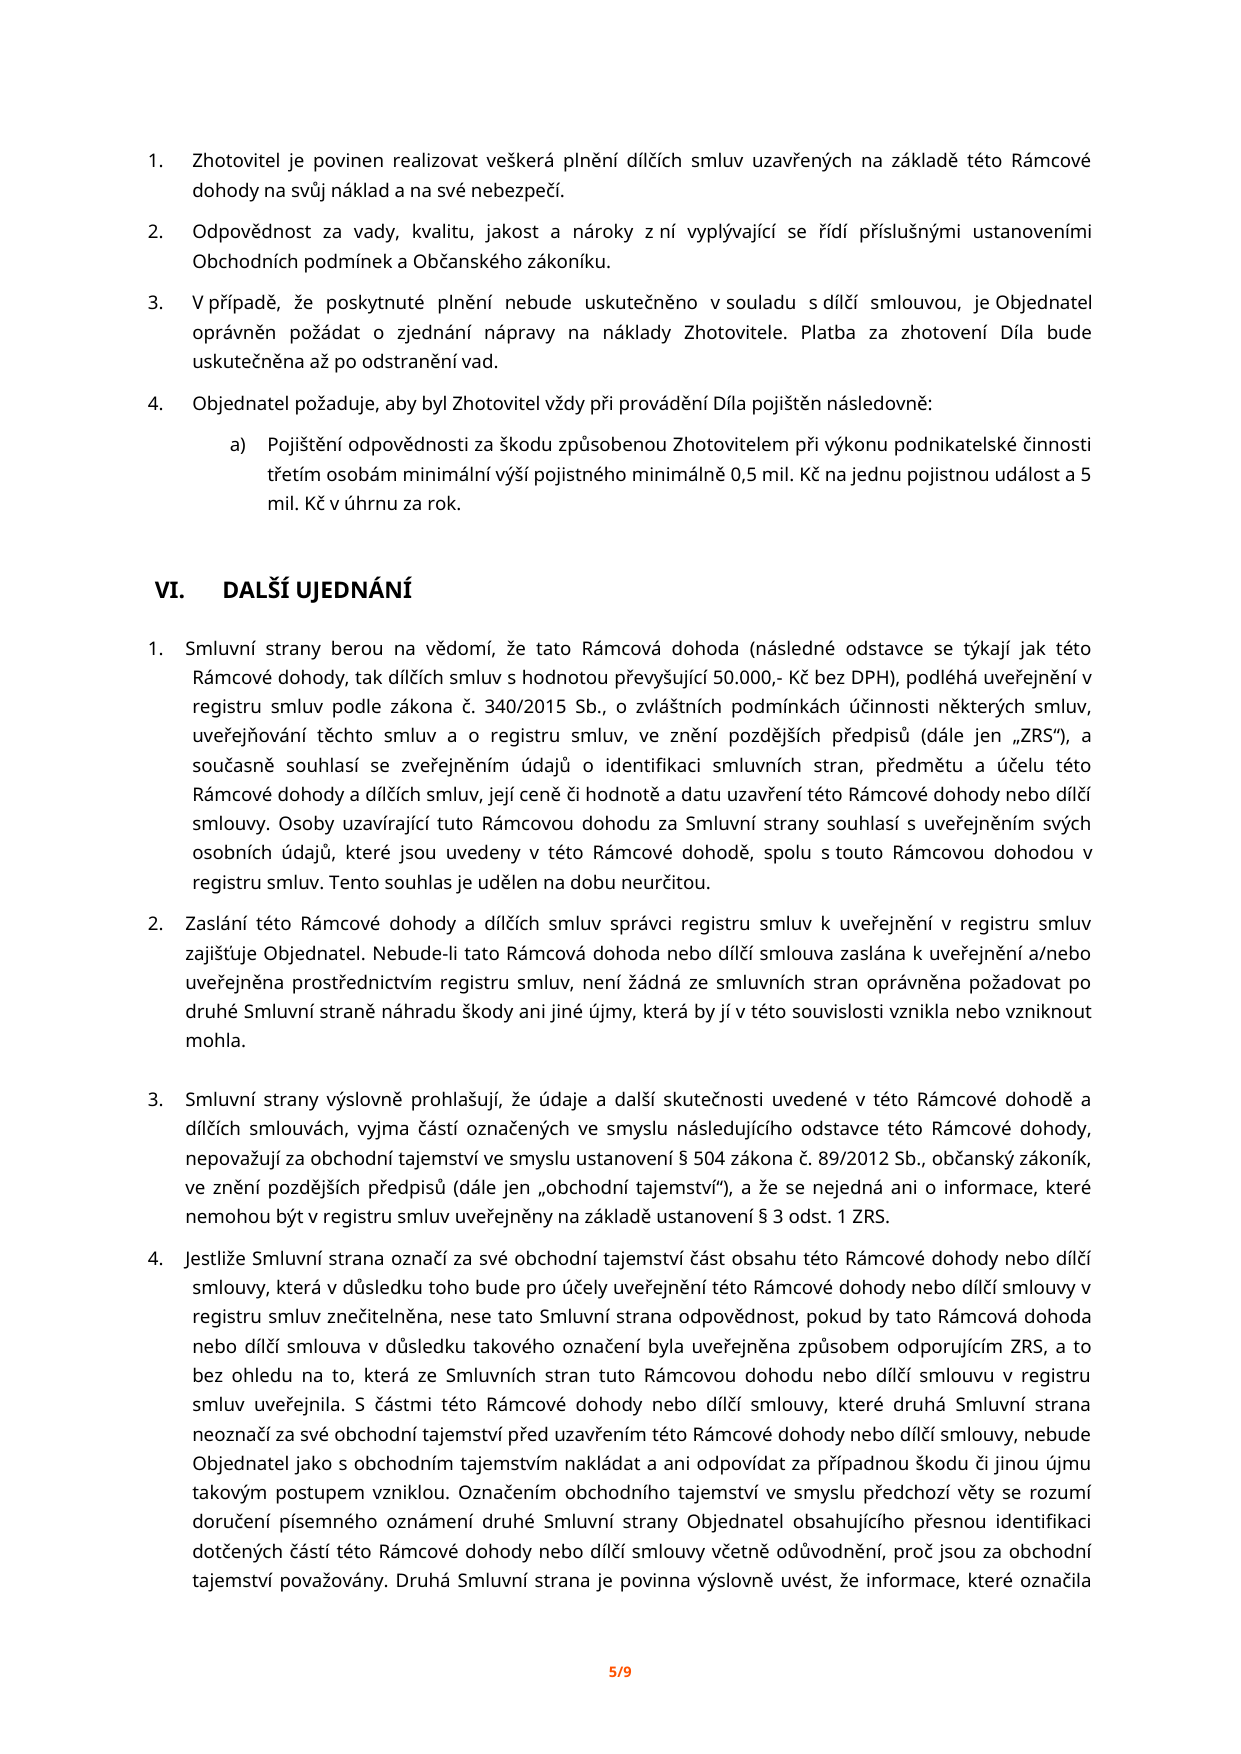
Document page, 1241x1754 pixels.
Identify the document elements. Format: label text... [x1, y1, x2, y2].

list Zhotovitel je povinen realizovat veškerá plnění dílčích smluv uzavřených na základě této Rámcové dohody na svůj náklad a na své nebezpečí. [148, 148, 1093, 202]
list Smluvní strany berou na vědomí, že tato Rámcová dohoda (následné odstavce se týkají jak této Rámcové dohody, tak dílčích smluv s hodnotou převyšující 50.000,- Kč bez DPH), podléhá uveřejnění v registru smluv podle zákona č. 340/2015 Sb., o zvláštních podmínkách účinnosti některých smluv, uveřejňování těchto smluv a o registru smluv, ve znění pozdějších předpisů (dále jen „ZRS“), a současně souhlasí se zveřejněním údajů o identifikaci smluvních stran, předmětu a účelu této Rámcové dohody a dílčích smluv, její ceně či hodnotě a datu uzavření této Rámcové dohody nebo dílčí smlouvy. Osoby uzavírající tuto Rámcovou dohodu za Smluvní strany souhlasí s uveřejněním svých osobních údajů, které jsou uvedeny v této Rámcové dohodě, spolu s touto Rámcovou dohodou v registru smluv. Tento souhlas je udělen na dobu neurčitou. [148, 635, 1093, 894]
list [148, 1245, 1093, 1593]
list Zaslání této Rámcové dohody a dílčích smluv správci registru smluv k uveřejnění v registru smluv zajišťuje Objednatel. Nebude-li tato Rámcová dohoda nebo dílčí smlouva zaslána k uveřejnění a/nebo uveřejněna prostřednictvím registru smluv, není žádná ze smluvních stran oprávněna požadovat po druhé Smluvní straně náhradu škody ani jiné újmy, která by jí v této souvislosti vznikla nebo vzniknout mohla. [148, 911, 1093, 1053]
list DALŠÍ UJEDNÁNÍ [185, 574, 1093, 605]
list V případě, že poskytnuté plnění nebude uskutečněno v souladu s dílčí smlouvou, je Objednatel oprávněn požádat o zjednání nápravy na náklady Zhotovitele. Platba za zhotovení Díla bude uskutečněna až po odstranění vad. [148, 290, 1093, 374]
list Odpovědnost za vady, kvalitu, jakost a nároky z ní vyplývající se řídí příslušnými ustanoveními Obchodních podmínek a Občanského zákoníku. [148, 219, 1093, 273]
list Smluvní strany výslovně prohlašují, že údaje a další skutečnosti uvedené v této Rámcové dohodě a dílčích smlouvách, vyjma částí označených ve smyslu následujícího odstavce této Rámcové dohody, nepovažují za obchodní tajemství ve smyslu ustanovení § 504 zákona č. 89/2012 Sb., občanský zákoník, ve znění pozdějších předpisů (dále jen „obchodní tajemství“), a že se nejedná ani o informace, které nemohou být v registru smluv uveřejněny na základě ustanovení § 3 odst. 1 ZRS. [148, 1086, 1093, 1229]
list Pojištění odpovědnosti za škodu způsobenou Zhotovitelem při výkonu podnikatelské činnosti třetím osobám minimální výší pojistného minimálně 0,5 mil. Kč na jednu pojistnou událost a 5 mil. Kč v úhrnu za rok. [229, 432, 1093, 516]
list Objednatel požaduje, aby byl Zhotovitel vždy při provádění Díla pojištěn následovně: [148, 390, 1093, 416]
